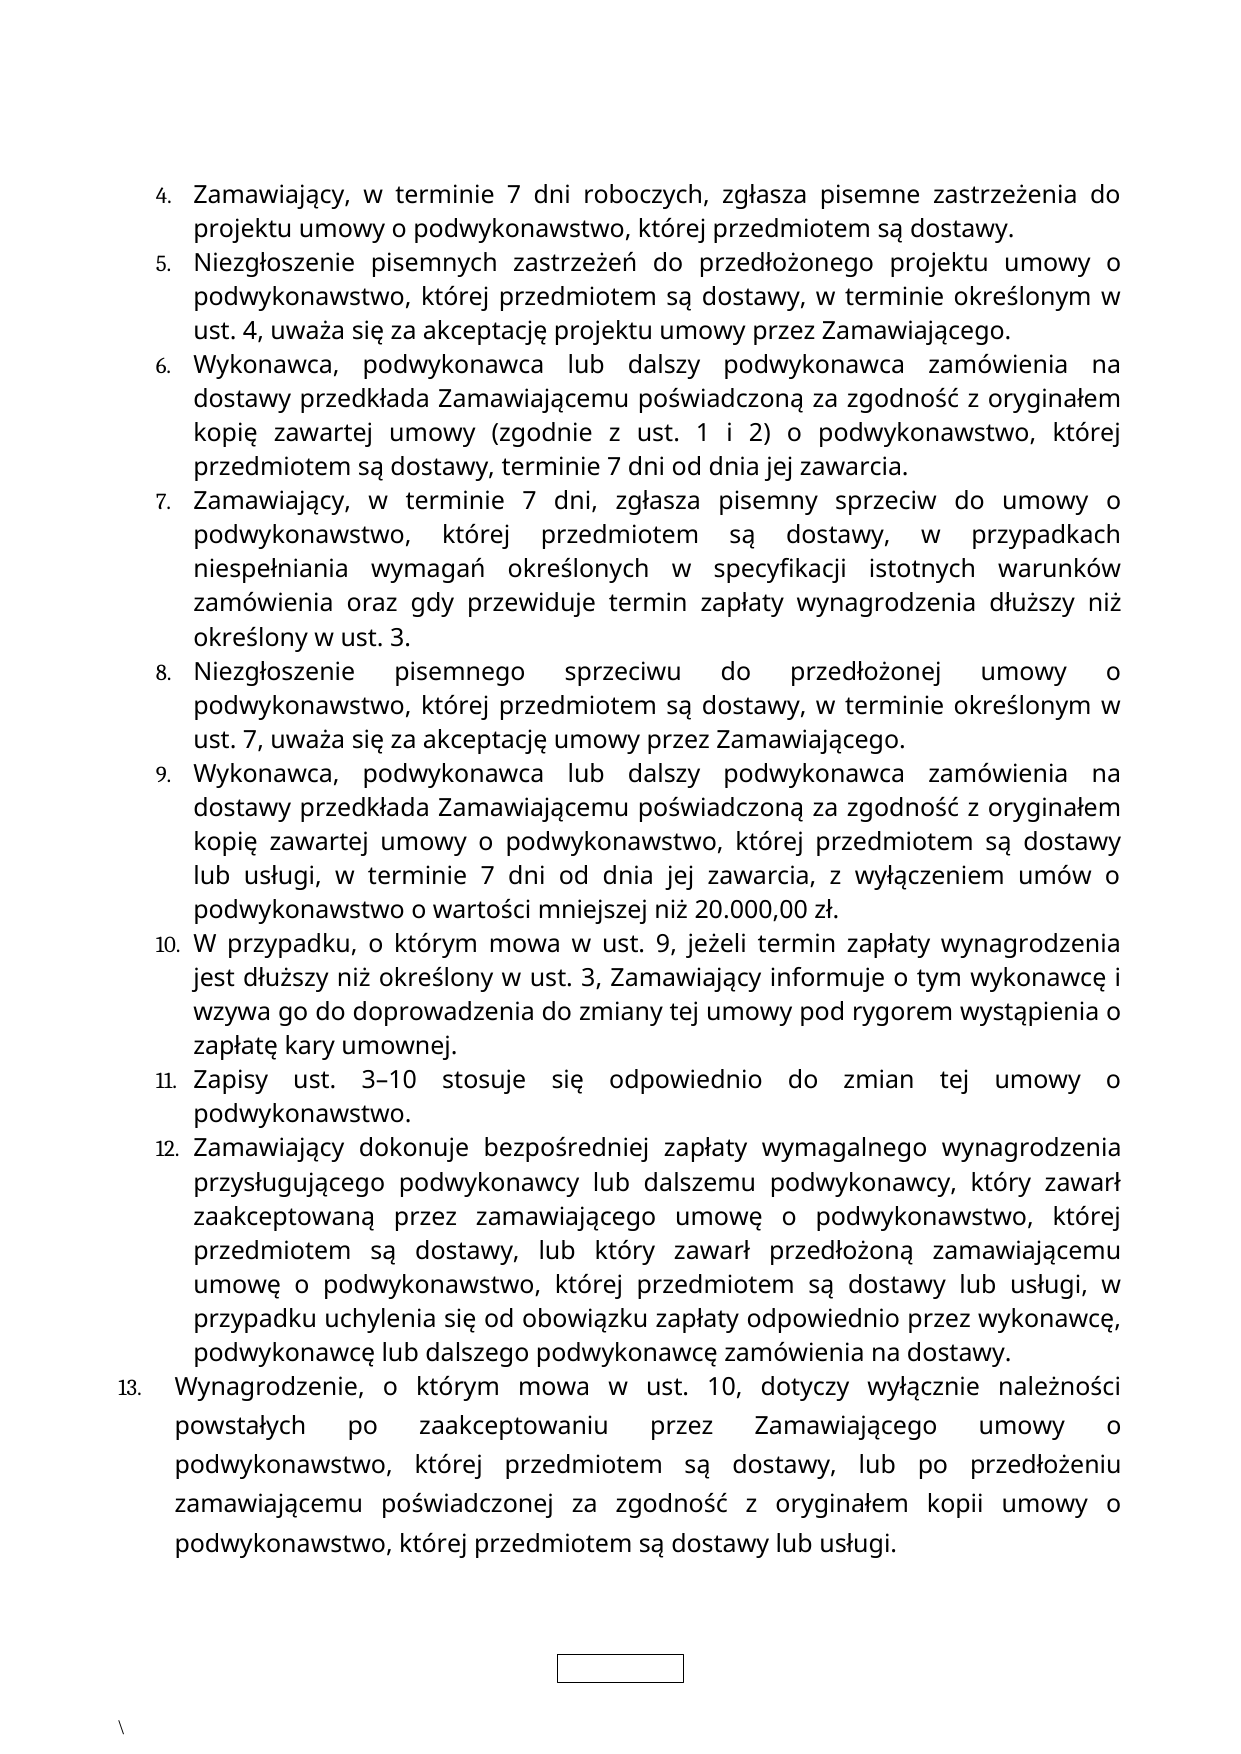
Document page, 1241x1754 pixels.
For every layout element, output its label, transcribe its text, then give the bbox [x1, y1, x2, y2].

list Niezgłoszenie pisemnego sprzeciwu do przedłożonej umowy o podwykonawstwo, której przedmiotem są dostawy, w terminie określonym w ust. 7, uważa się za akceptację umowy przez Zamawiającego. [156, 653, 1122, 755]
list Niezgłoszenie pisemnych zastrzeżeń do przedłożonego projektu umowy o podwykonawstwo, której przedmiotem są dostawy, w terminie określonym w ust. 4, uważa się za akceptację projektu umowy przez Zamawiającego. [156, 244, 1122, 347]
list Zamawiający, w terminie 7 dni, zgłasza pisemny sprzeciw do umowy o podwykonawstwo, której przedmiotem są dostawy, w przypadkach niespełniania wymagań określonych w specyfikacji istotnych warunków zamówienia oraz gdy przewiduje termin zapłaty wynagrodzenia dłuższy niż określony w ust. 3. [156, 483, 1122, 653]
list Wykonawca, podwykonawca lub dalszy podwykonawca zamówienia na dostawy przedkłada Zamawiającemu poświadczoną za zgodność z oryginałem kopię zawartej umowy o podwykonawstwo, której przedmiotem są dostawy lub usługi, w terminie 7 dni od dnia jej zawarcia, z wyłączeniem umów o podwykonawstwo o wartości mniejszej niż 20.000,00 zł. [156, 755, 1122, 926]
list Zapisy ust. 3–10 stosuje się odpowiednio do zmian tej umowy o podwykonawstwo. [156, 1062, 1122, 1130]
list Zamawiający, w terminie 7 dni roboczych, zgłasza pisemne zastrzeżenia do projektu umowy o podwykonawstwo, której przedmiotem są dostawy. [156, 176, 1122, 244]
list Zamawiający dokonuje bezpośredniej zapłaty wymagalnego wynagrodzenia przysługującego podwykonawcy lub dalszemu podwykonawcy, który zawarł zaakceptowaną przez zamawiającego umowę o podwykonawstwo, której przedmiotem są dostawy, lub który zawarł przedłożoną zamawiającemu umowę o podwykonawstwo, której przedmiotem są dostawy lub usługi, w przypadku uchylenia się od obowiązku zapłaty odpowiednio przez wykonawcę, podwykonawcę lub dalszego podwykonawcę zamówienia na dostawy. [156, 1130, 1122, 1368]
list Wynagrodzenie, o którym mowa w ust. 10, dotyczy wyłącznie należności powstałych po zaakceptowaniu przez Zamawiającego umowy o podwykonawstwo, której przedmiotem są dostawy, lub po przedłożeniu zamawiającemu poświadczonej za zgodność z oryginałem kopii umowy o podwykonawstwo, której przedmiotem są dostawy lub usługi. [118, 1368, 1122, 1559]
list W przypadku, o którym mowa w ust. 9, jeżeli termin zapłaty wynagrodzenia jest dłuższy niż określony w ust. 3, Zamawiający informuje o tym wykonawcę i wzywa go do doprowadzenia do zmiany tej umowy pod rygorem wystąpienia o zapłatę kary umownej. [156, 926, 1122, 1062]
list Wykonawca, podwykonawca lub dalszy podwykonawca zamówienia na dostawy przedkłada Zamawiającemu poświadczoną za zgodność z oryginałem kopię zawartej umowy (zgodnie z ust. 1 i 2) o podwykonawstwo, której przedmiotem są dostawy, terminie 7 dni od dnia jej zawarcia. [156, 347, 1122, 483]
